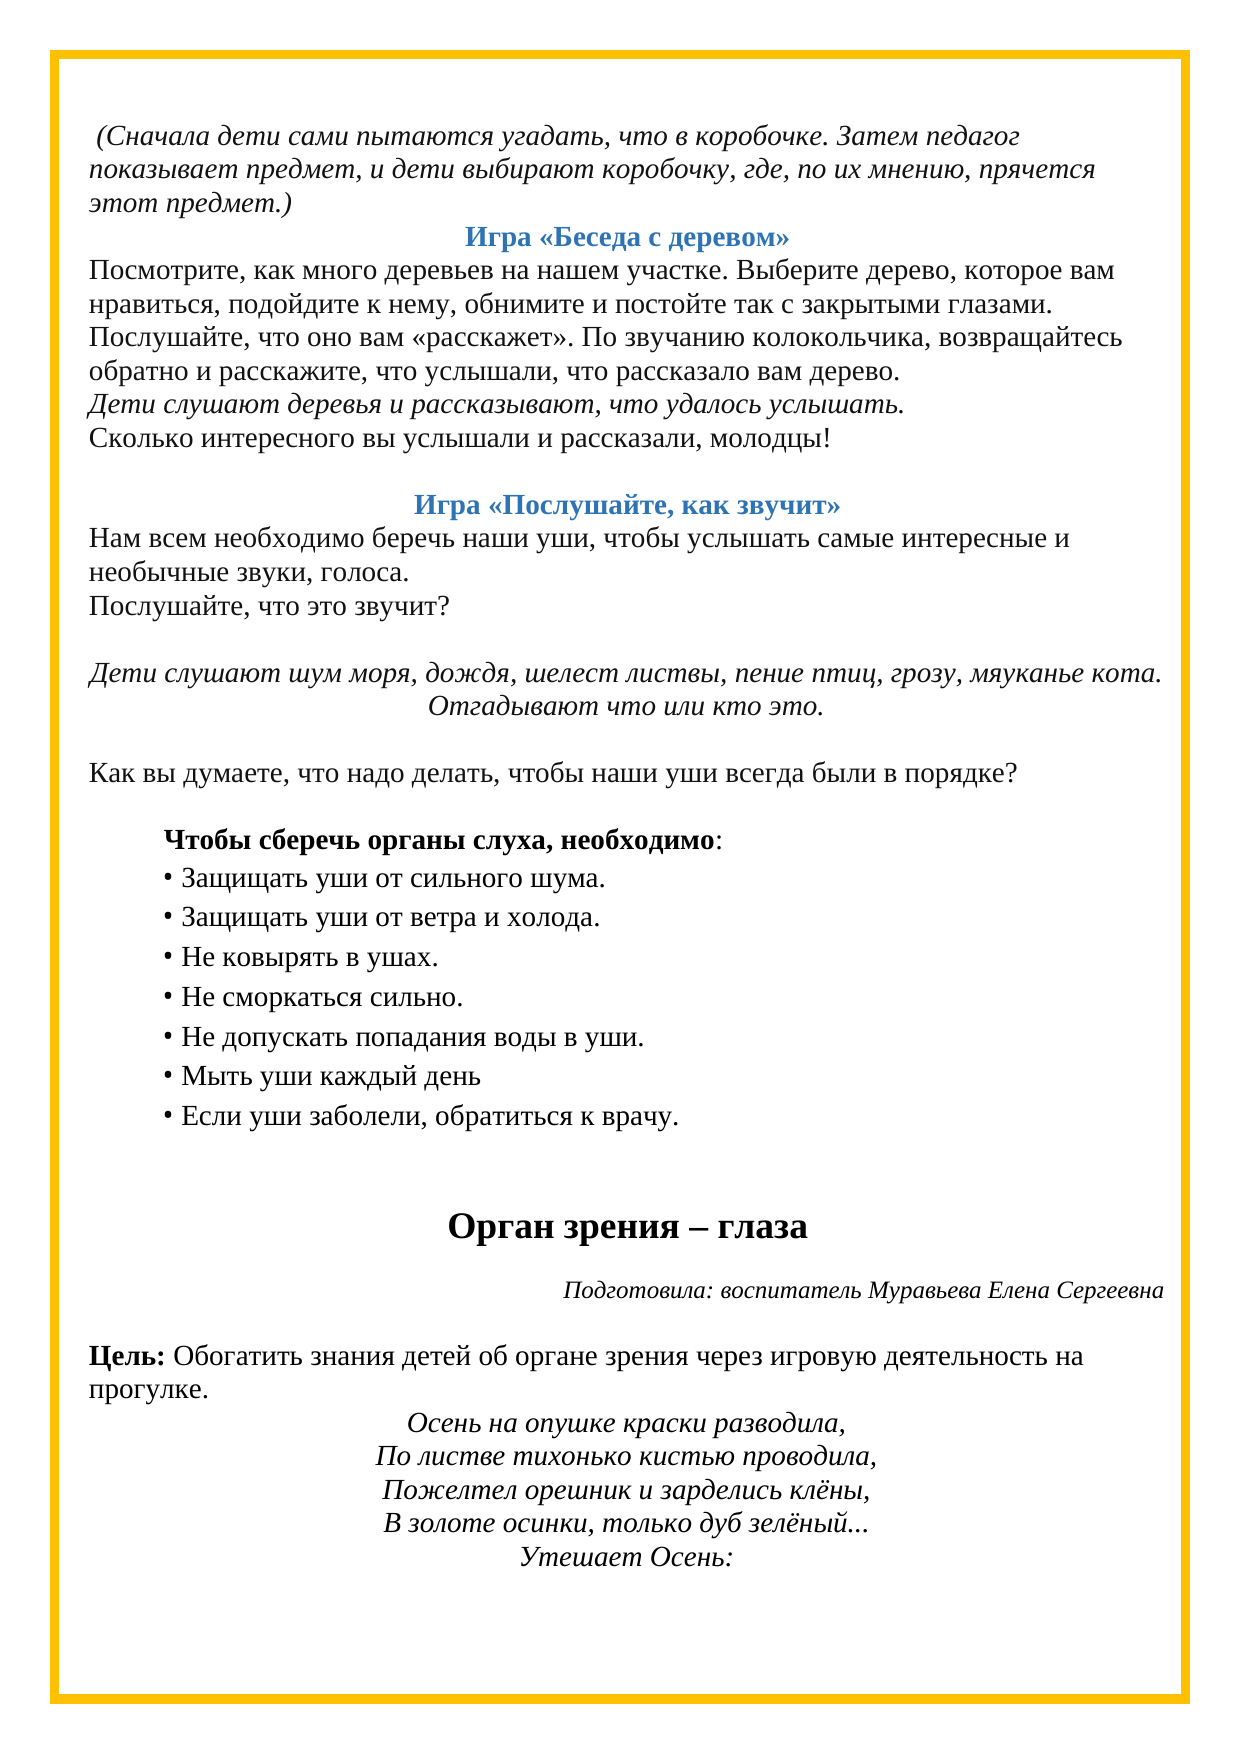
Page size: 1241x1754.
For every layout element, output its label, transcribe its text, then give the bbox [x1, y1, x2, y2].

text Пожелтел орешник и зарделись клёны, [89, 1472, 1167, 1505]
text Осень на опушке краски разводила, [89, 1405, 1167, 1438]
text Игра «Послушайте, как звучит» [89, 487, 1167, 521]
list • Если уши заболели, обратиться к врачу. [162, 1094, 1167, 1134]
text • Защищать уши от ветра и холода. [162, 896, 1167, 935]
text Дети слушают шум моря, дождя, шелест листвы, пение птиц, грозу, мяуканье кота. Отгадывают что или кто это. [89, 655, 1167, 722]
text Цель: Обогатить знания детей об органе зрения через игровую деятельность на прогулке. [89, 1338, 1167, 1405]
text Орган зрения – глаза [89, 1203, 1167, 1247]
text Утешает Осень: [89, 1539, 1167, 1572]
text Дети слушают деревья и рассказывают, что удалось услышать. [89, 386, 1167, 420]
list • Мыть уши каждый день [162, 1054, 1167, 1094]
text Сколько интересного вы услышали и рассказали, молодцы! [89, 420, 1167, 453]
list • Не допускать попадания воды в уши. [162, 1015, 1167, 1054]
text Послушайте, что это звучит? [89, 588, 1167, 621]
text В золоте осинки, только дуб зелёный... [89, 1505, 1167, 1539]
text • Защищать уши от сильного шума. [162, 856, 1167, 896]
text Подготовила: воспитатель Муравьева Елена Сергеевна [89, 1275, 1167, 1304]
text Игра «Беседа с деревом» [89, 219, 1167, 252]
text Как вы думаете, что надо делать, чтобы наши уши всегда были в порядке? [89, 755, 1167, 789]
list • Не ковырять в ушах. [162, 935, 1167, 975]
text Посмотрите, как много деревьев на нашем участке. Выберите дерево, которое вам нравиться, подойдите к нему, обнимите и постойте так с закрытыми глазами. Послушайте, что оно вам «расскажет». По звучанию колокольчика, возвращайтесь обратно и расскажите, что услышали, что рассказало вам дерево. [89, 252, 1167, 386]
list • Не сморкаться сильно. [162, 975, 1167, 1015]
text Нам всем необходимо беречь наши уши, чтобы услышать самые интересные и необычные звуки, голоса. [89, 521, 1167, 588]
text (Сначала дети сами пытаются угадать, что в коробочке. Затем педагог показывает предмет, и дети выбирают коробочку, где, по их мнению, прячется этот предмет.) [89, 118, 1167, 219]
text По листве тихонько кистью проводила, [89, 1438, 1167, 1472]
list Чтобы сберечь органы слуха, необходимо: [164, 822, 1167, 856]
